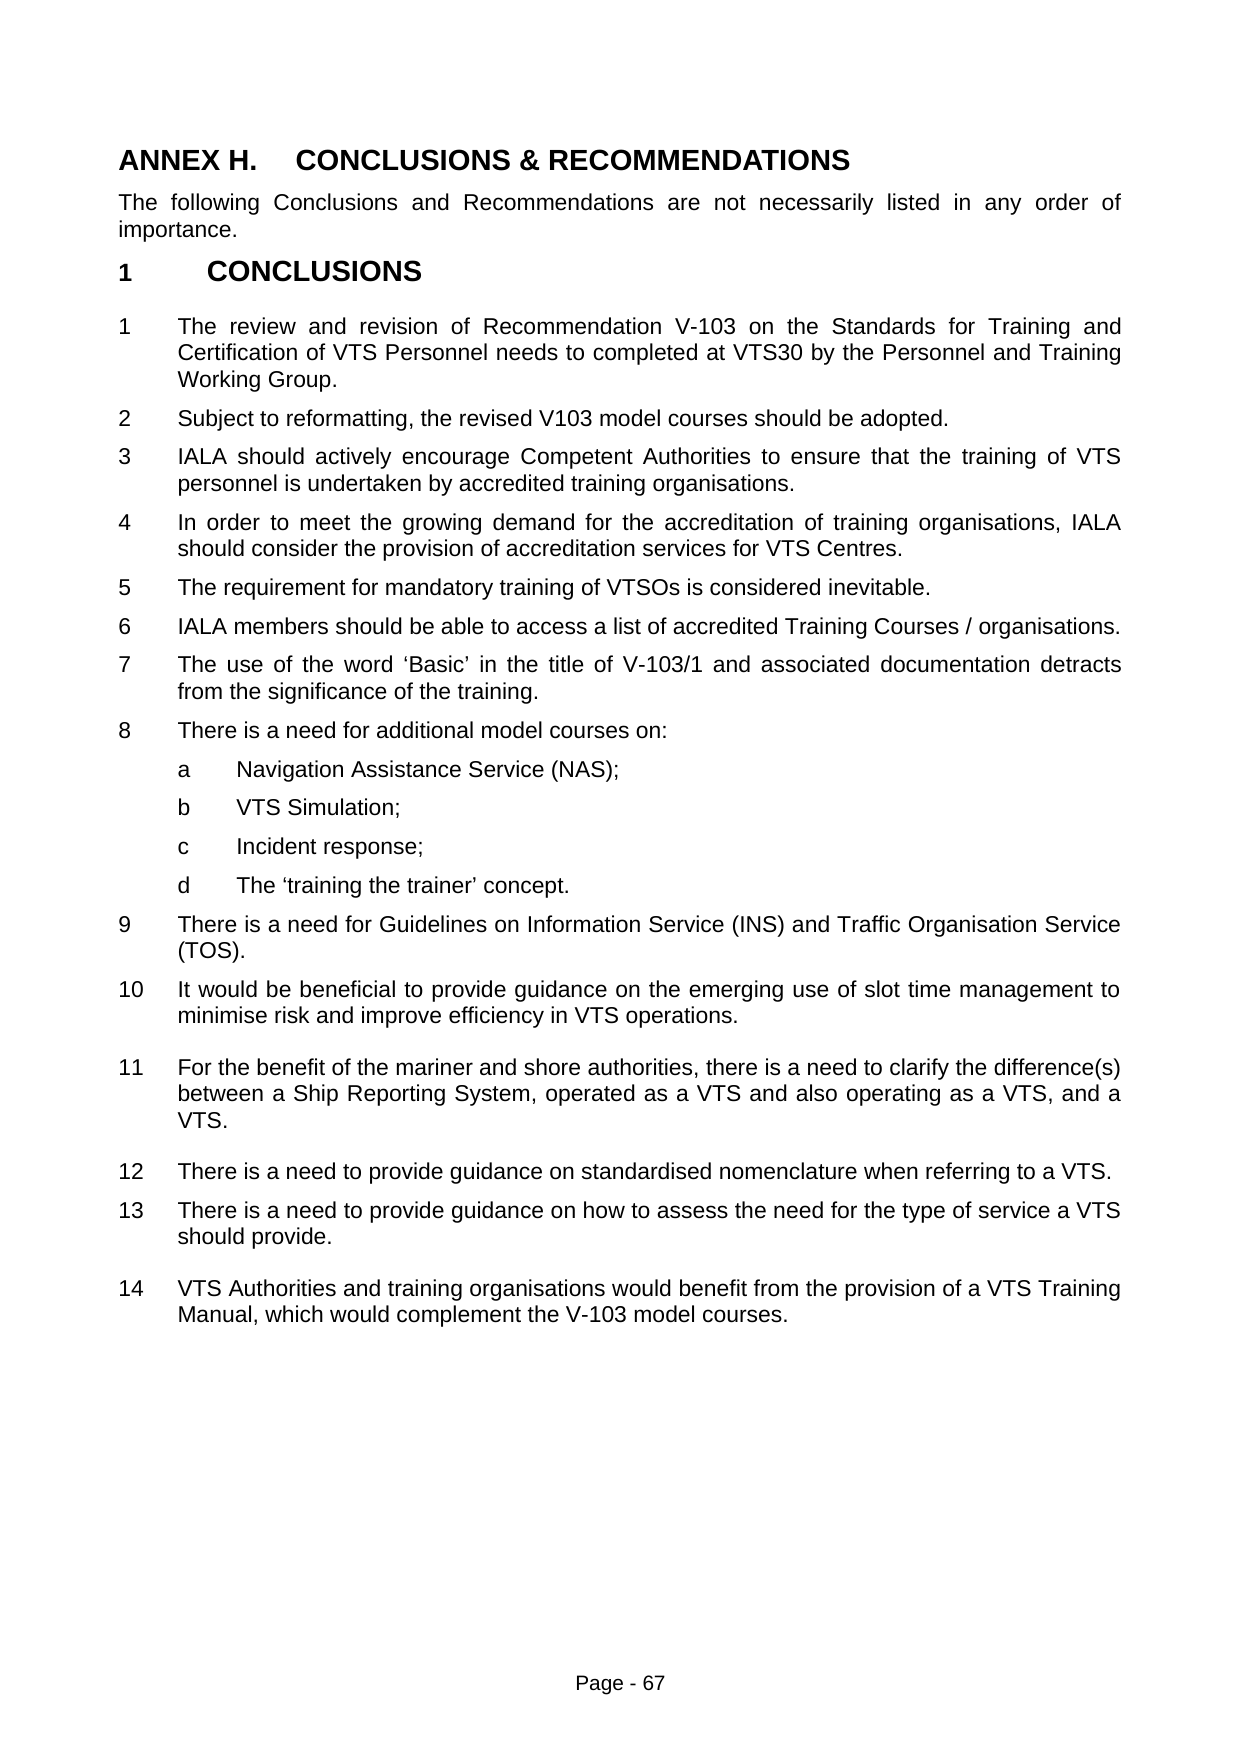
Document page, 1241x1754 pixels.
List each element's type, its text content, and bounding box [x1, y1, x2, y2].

list It would be beneficial to provide guidance on the emerging use of slot time management to minimise risk and improve efficiency in VTS operations. [118, 976, 1122, 1029]
list Subject to reformatting, the revised V103 model courses should be adopted. [118, 404, 1122, 431]
list Conclusions [118, 254, 1122, 288]
list There is a need for additional model courses on: [118, 717, 1122, 743]
list Navigation Assistance Service (NAS); [177, 756, 1122, 782]
list The requirement for mandatory training of VTSOs is considered inevitable. [118, 574, 1122, 600]
list There is a need for Guidelines on Information Service (INS) and Traffic Organisation Service (TOS). [118, 911, 1122, 964]
list The review and revision of Recommendation V-103 on the Standards for Training and Certification of VTS Personnel needs to completed at VTS30 by the Personnel and Training Working Group. [118, 313, 1122, 392]
list There is a need to provide guidance on standardised nomenclature when referring to a VTS. [118, 1158, 1122, 1184]
list For the benefit of the mariner and shore authorities, there is a need to clarify the difference(s) between a Ship Reporting System, operated as a VTS and also operating as a VTS, and a VTS. [118, 1054, 1122, 1133]
list IALA should actively encourage Competent Authorities to ensure that the training of VTS personnel is undertaken by accredited training organisations. [118, 443, 1122, 496]
list The use of the word ‘Basic’ in the title of V-103/1 and associated documentation detracts from the significance of the training. [118, 651, 1122, 704]
list There is a need to provide guidance on how to assess the need for the type of service a VTS should provide. [118, 1197, 1122, 1249]
list IALA members should be able to access a list of accredited Training Courses / organisations. [118, 613, 1122, 639]
list VTS Authorities and training organisations would benefit from the provision of a VTS Training Manual, which would complement the V-103 model courses. [118, 1274, 1122, 1327]
text The following Conclusions and Recommendations are not necessarily listed in any order of importance. [118, 189, 1122, 242]
list In order to meet the growing demand for the accreditation of training organisations, IALA should consider the provision of accreditation services for VTS Centres. [118, 508, 1122, 561]
text Conclusions & Recommendations [118, 143, 1122, 177]
list VTS Simulation; [177, 794, 1122, 821]
list The ‘training the trainer’ concept. [177, 872, 1122, 898]
list Incident response; [177, 833, 1122, 859]
